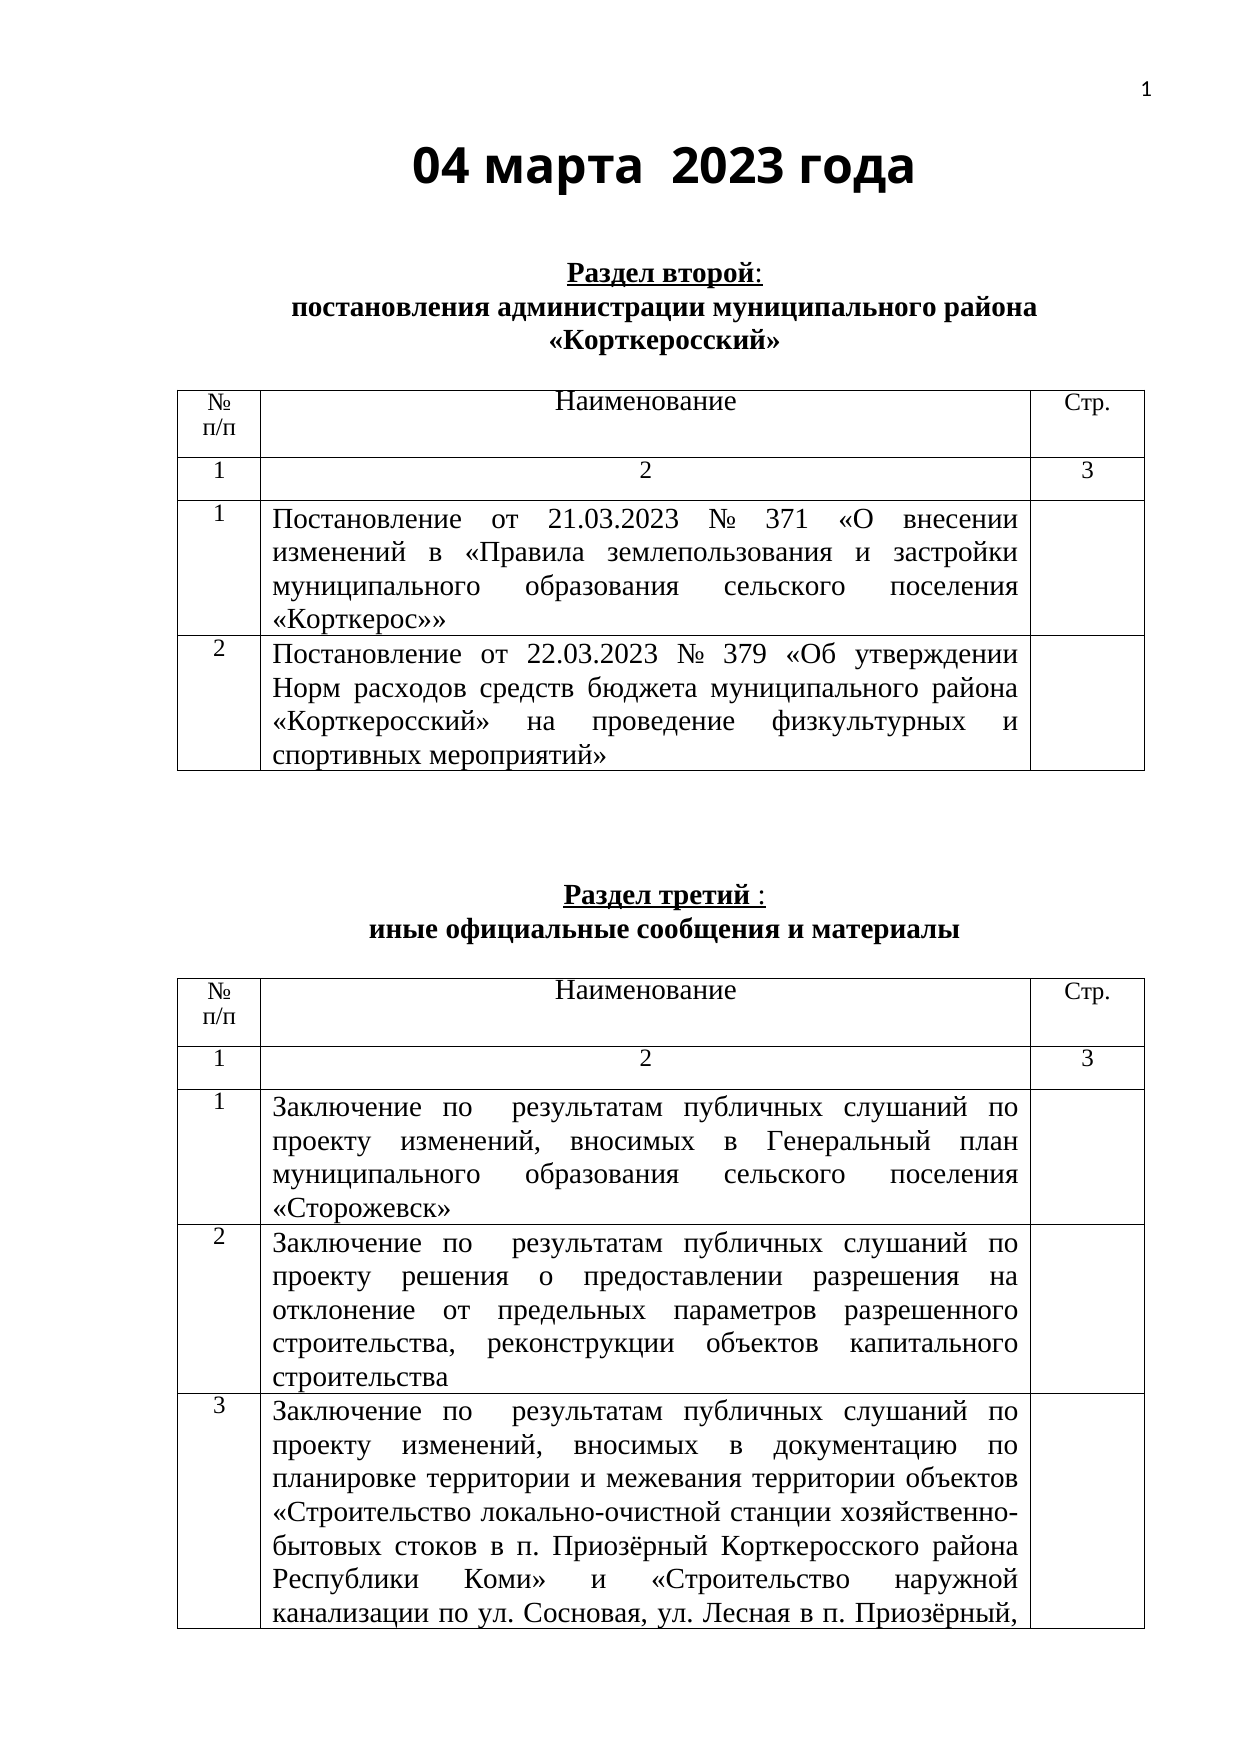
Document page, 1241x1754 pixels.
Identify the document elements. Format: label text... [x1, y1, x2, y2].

text 04 марта 2023 года [177, 130, 1152, 198]
table_cell Заключение по результатам публичных слушаний по проекту изменений, вносимых в Генеральный план муниципального образования сельского поселения «Сторожевск» [261, 1090, 1030, 1224]
table_cell 3 [178, 1394, 260, 1628]
table_cell 2 [261, 1047, 1030, 1088]
table_cell 1 [178, 458, 260, 500]
table_cell 3 [1031, 458, 1144, 500]
table_header Стр. [1031, 979, 1144, 1046]
text иные официальные сообщения и материалы [177, 911, 1152, 944]
text Раздел третий : [177, 877, 1152, 911]
table_cell 3 [1031, 1047, 1144, 1088]
text постановления администрации муниципального района «Корткеросский» [177, 289, 1152, 356]
table_cell [1031, 1090, 1144, 1224]
table_cell 2 [261, 458, 1030, 500]
table_cell [1031, 1225, 1144, 1392]
table_cell [1031, 636, 1144, 770]
table_header Наименование [261, 391, 1030, 457]
table_cell [1031, 1394, 1144, 1628]
table_cell 2 [178, 636, 260, 770]
table_header № п/п [178, 979, 260, 1046]
table_cell Постановление от 22.03.2023 № 379 «Об утверждении Норм расходов средств бюджета муниципального района «Корткеросский» на проведение физкультурных и спортивных мероприятий» [261, 636, 1030, 770]
text Раздел второй: [177, 255, 1152, 289]
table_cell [261, 1394, 1030, 1628]
table_header Стр. [1031, 391, 1144, 457]
table_cell 1 [178, 1047, 260, 1088]
table_cell [1031, 501, 1144, 635]
table_cell 2 [178, 1225, 260, 1392]
table_cell 1 [178, 1090, 260, 1224]
table_header № п/п [178, 391, 260, 457]
table_cell Заключение по результатам публичных слушаний по проекту решения о предоставлении разрешения на отклонение от предельных параметров разрешенного строительства, реконструкции объектов капитального строительства [261, 1225, 1030, 1392]
table_cell 1 [178, 501, 260, 635]
table_header Наименование [261, 979, 1030, 1046]
table_cell Постановление от 21.03.2023 № 371 «О внесении изменений в «Правила землепользования и застройки муниципального образования сельского поселения «Корткерос»» [261, 501, 1030, 635]
